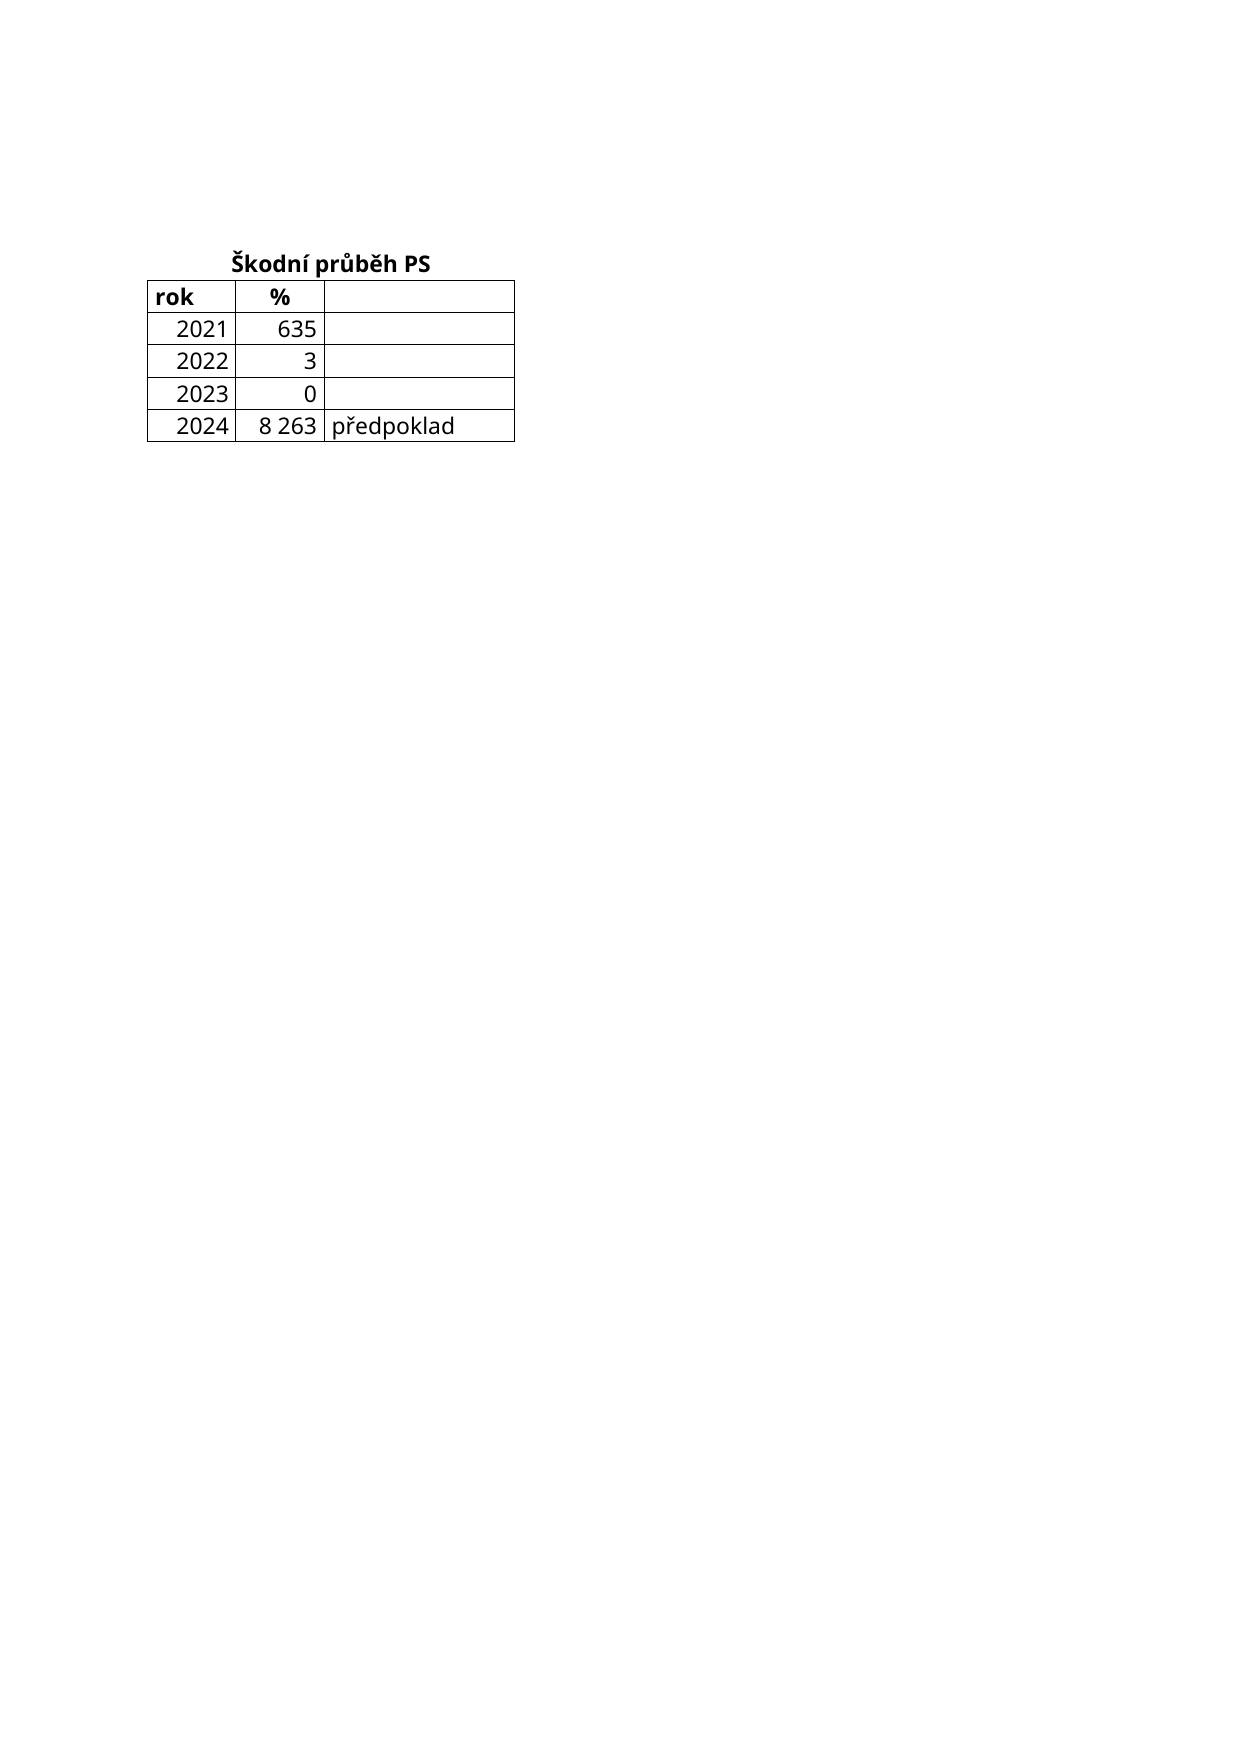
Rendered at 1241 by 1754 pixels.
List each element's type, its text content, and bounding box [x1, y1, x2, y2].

table_header Škodní průběh PS [148, 249, 514, 280]
table_cell 635 [236, 313, 324, 344]
table_cell 0 [236, 378, 324, 409]
table_cell [325, 378, 514, 409]
table_cell 2022 [148, 345, 235, 377]
table_cell 2023 [148, 378, 235, 409]
table_cell 8 263 [236, 410, 324, 441]
table_cell [325, 281, 514, 312]
table_cell 2024 [148, 410, 235, 441]
table_cell 2021 [148, 313, 235, 344]
table_cell [325, 313, 514, 344]
table_cell [325, 345, 514, 377]
table_cell rok [148, 281, 235, 312]
table_cell % [236, 281, 324, 312]
table_cell 3 [236, 345, 324, 377]
table_cell předpoklad [325, 410, 514, 441]
